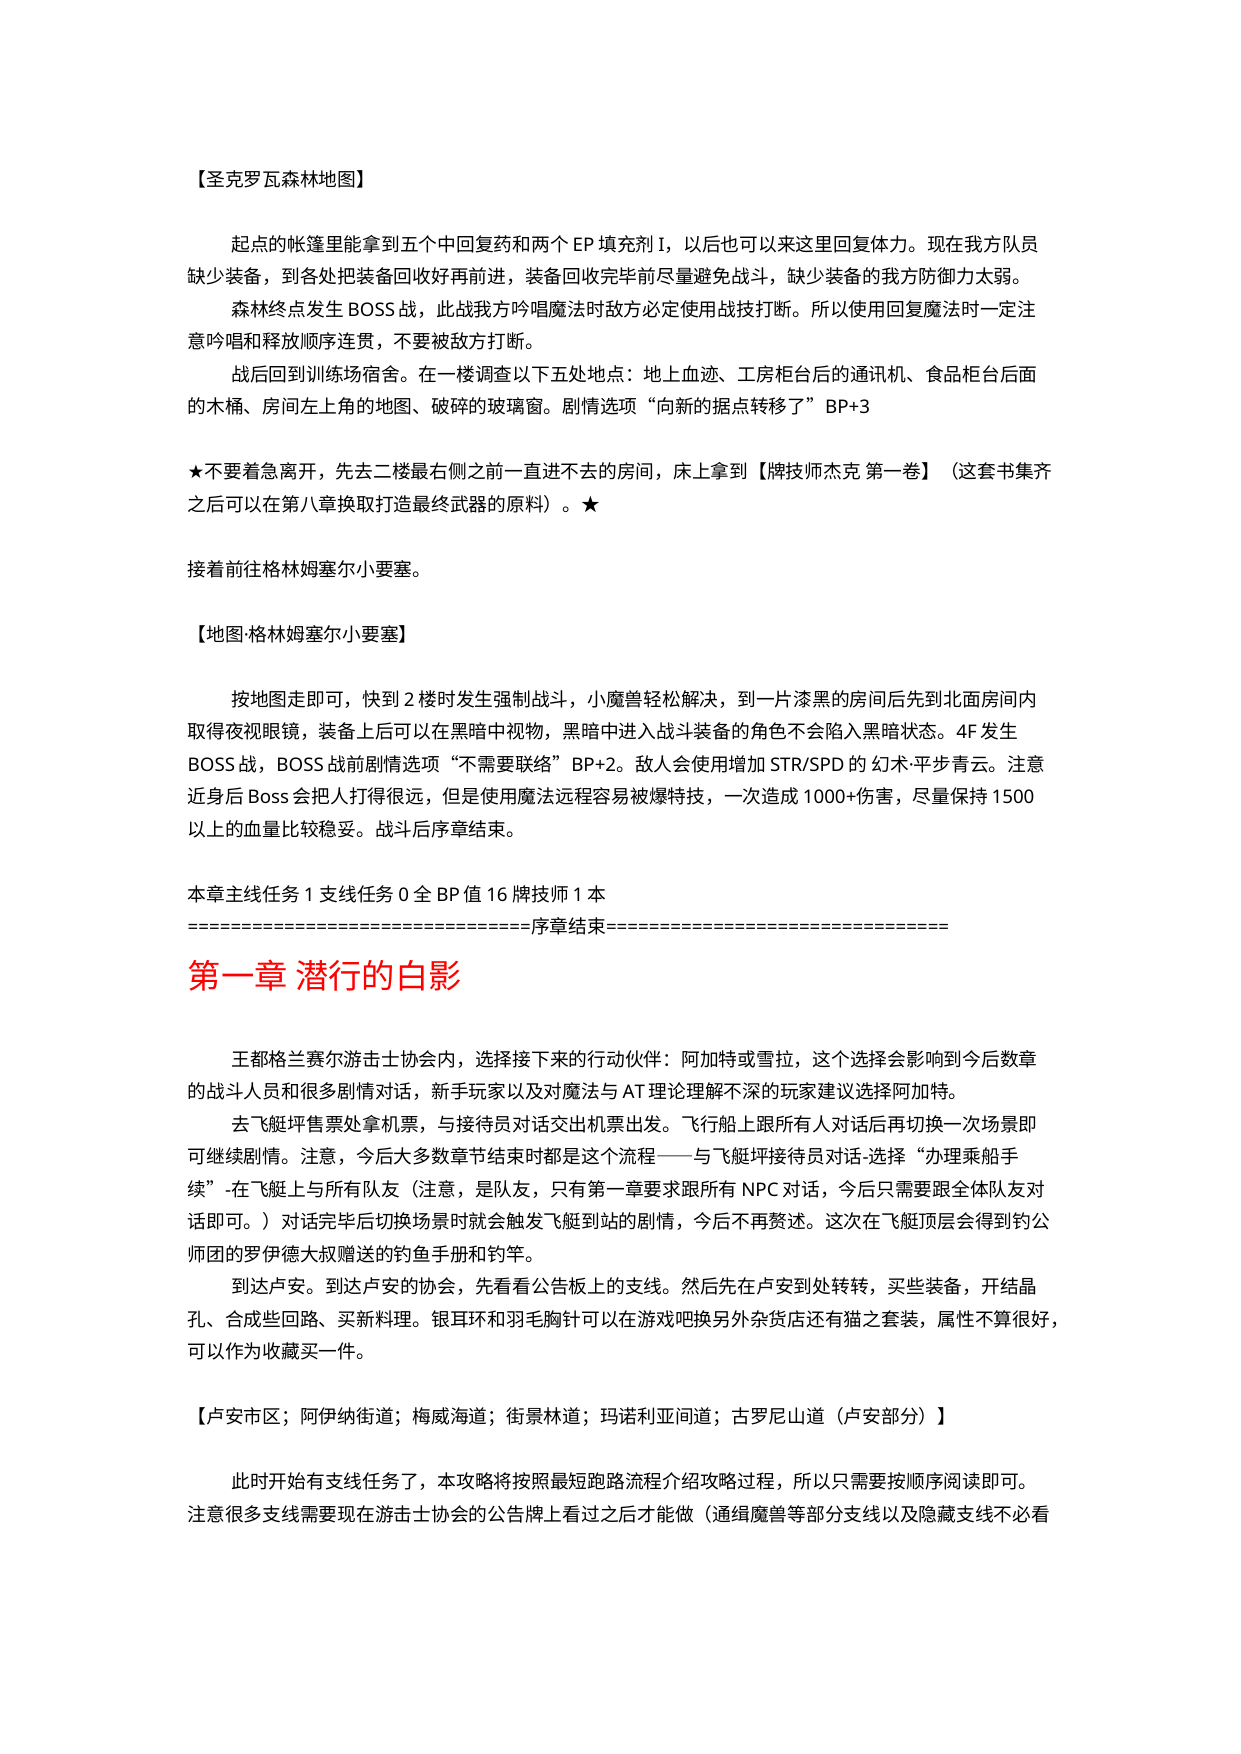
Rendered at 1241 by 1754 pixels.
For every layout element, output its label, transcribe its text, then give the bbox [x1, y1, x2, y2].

text 王都格兰赛尔游击士协会内，选择接下来的行动伙伴：阿加特或雪拉，这个选择会影响到今后数章的战斗人员和很多剧情对话，新手玩家以及对魔法与AT理论理解不深的玩家建议选择阿加特。 [187, 1042, 1053, 1107]
text 【地图·格林姆塞尔小要塞】 [187, 617, 1053, 649]
text 按地图走即可，快到2楼时发生强制战斗，小魔兽轻松解决，到一片漆黑的房间后先到北面房间内取得夜视眼镜，装备上后可以在黑暗中视物，黑暗中进入战斗装备的角色不会陷入黑暗状态。4F发生BOSS战，BOSS战前剧情选项“不需要联络”BP+2。敌人会使用增加STR/SPD的 幻术·平步青云。注意近身后Boss会把人打得很远，但是使用魔法远程容易被爆特技，一次造成1000+伤害，尽量保持1500以上的血量比较稳妥。战斗后序章结束。 [187, 682, 1053, 844]
text ================================序章结束================================ [187, 909, 1053, 942]
text 【圣克罗瓦森林地图】 [187, 162, 1053, 194]
text 本章主线任务1 支线任务0 全BP值16 牌技师1本 [187, 877, 1053, 909]
text 【卢安市区；阿伊纳街道；梅威海道；街景林道；玛诺利亚间道；古罗尼山道（卢安部分）】 [187, 1399, 1053, 1432]
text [187, 1464, 1053, 1529]
text 接着前往格林姆塞尔小要塞。 [187, 552, 1053, 584]
subtitle 第一章 潜行的白影 [187, 942, 1053, 1007]
text 起点的帐篷里能拿到五个中回复药和两个EP填充剂I，以后也可以来这里回复体力。现在我方队员缺少装备，到各处把装备回收好再前进，装备回收完毕前尽量避免战斗，缺少装备的我方防御力太弱。 [187, 227, 1053, 292]
text 到达卢安。到达卢安的协会，先看看公告板上的支线。然后先在卢安到处转转，买些装备，开结晶孔、合成些回路、买新料理。银耳环和羽毛胸针可以在游戏吧换另外杂货店还有猫之套装，属性不算很好，可以作为收藏买一件。 [187, 1269, 1053, 1367]
text 去飞艇坪售票处拿机票，与接待员对话交出机票出发。飞行船上跟所有人对话后再切换一次场景即可继续剧情。注意，今后大多数章节结束时都是这个流程——与飞艇坪接待员对话-选择“办理乘船手续”-在飞艇上与所有队友（注意，是队友，只有第一章要求跟所有NPC对话，今后只需要跟全体队友对话即可。）对话完毕后切换场景时就会触发飞艇到站的剧情，今后不再赘述。这次在飞艇顶层会得到钓公师团的罗伊德大叔赠送的钓鱼手册和钓竿。 [187, 1107, 1053, 1269]
text ★不要着急离开，先去二楼最右侧之前一直进不去的房间，床上拿到【牌技师杰克 第一卷】（这套书集齐之后可以在第八章换取打造最终武器的原料）。★ [187, 454, 1053, 519]
text 森林终点发生BOSS战，此战我方吟唱魔法时敌方必定使用战技打断。所以使用回复魔法时一定注意吟唱和释放顺序连贯，不要被敌方打断。 [187, 292, 1053, 357]
text 战后回到训练场宿舍。在一楼调查以下五处地点：地上血迹、工房柜台后的通讯机、食品柜台后面的木桶、房间左上角的地图、破碎的玻璃窗。剧情选项“向新的据点转移了”BP+3 [187, 357, 1053, 422]
